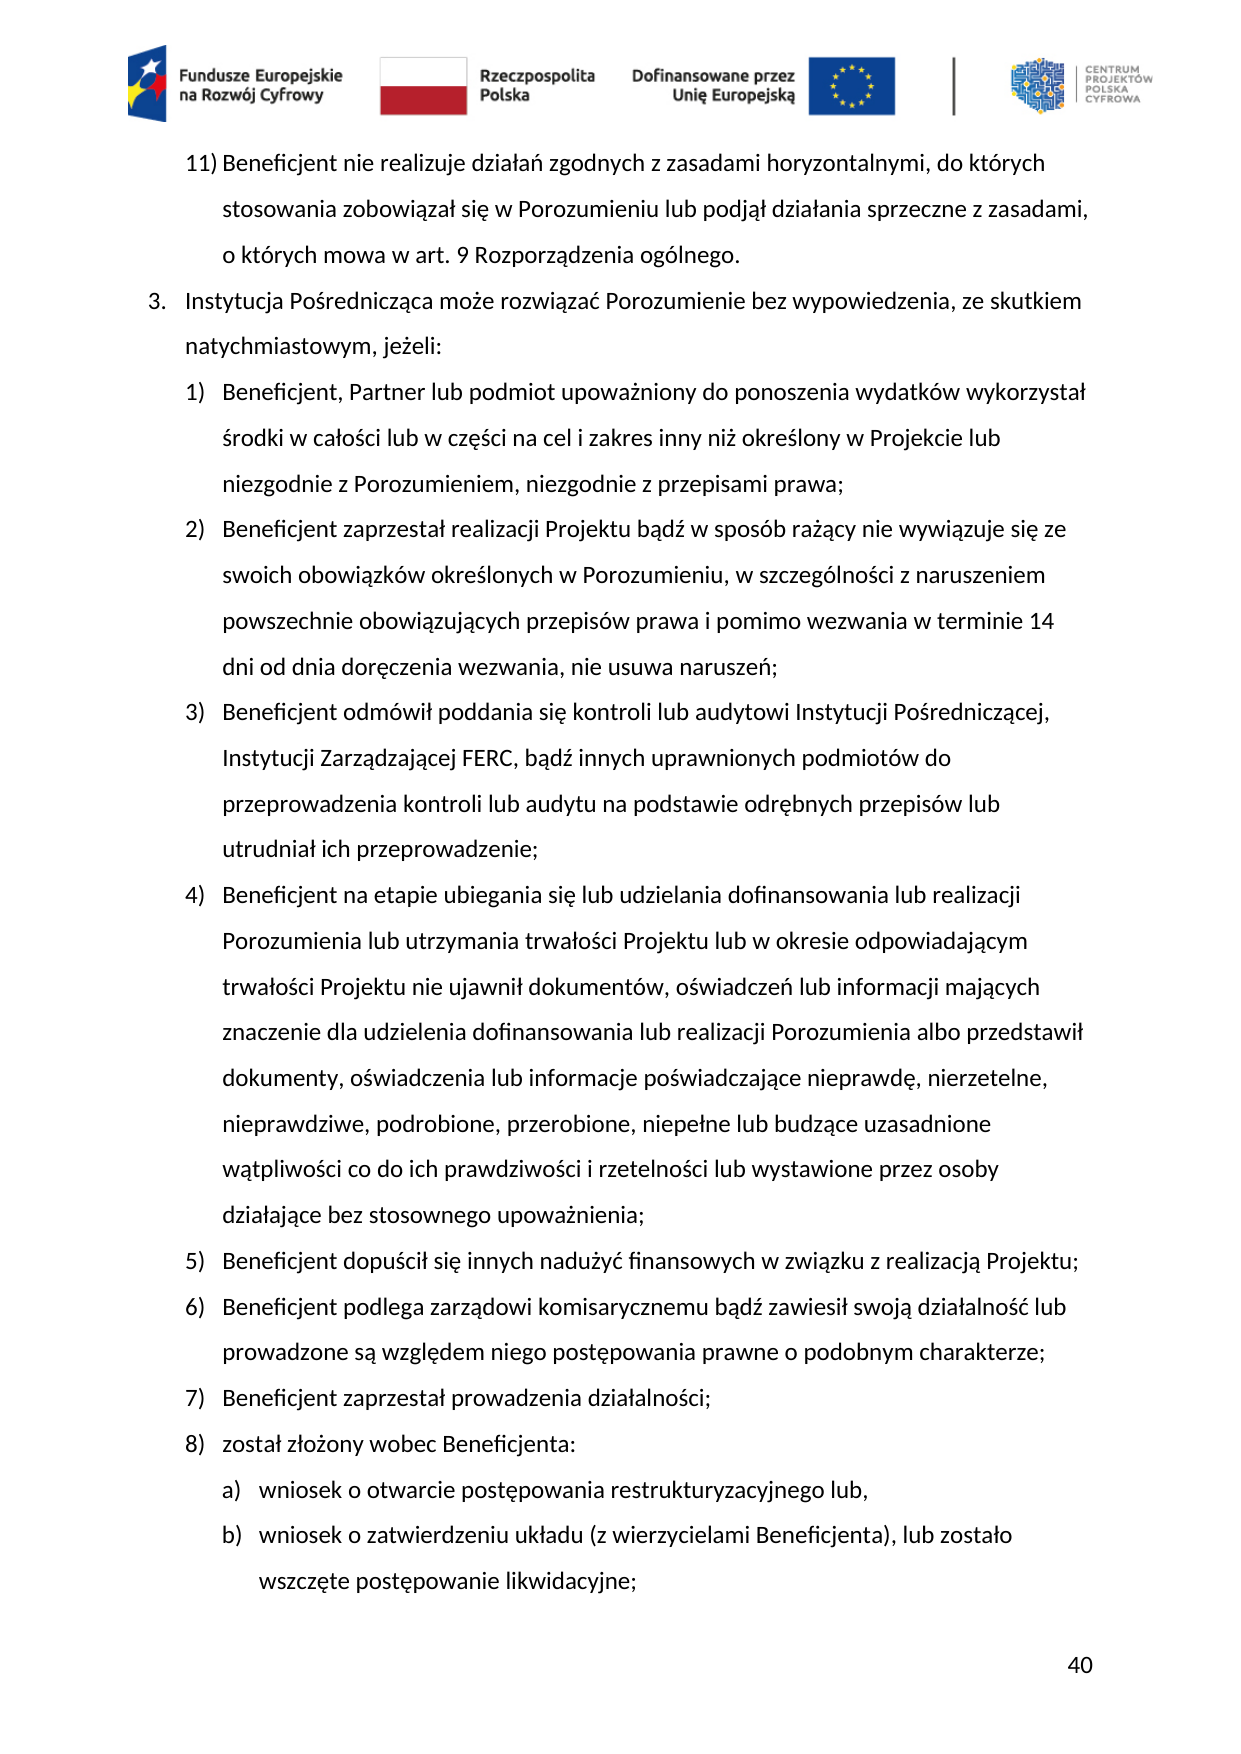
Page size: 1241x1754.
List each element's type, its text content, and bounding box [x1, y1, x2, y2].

picture [128, 45, 1153, 122]
list Beneficjent podlega zarządowi komisarycznemu bądź zawiesił swoją działalność lub prowadzone są względem niego postępowania prawne o podobnym charakterze; [185, 1291, 1093, 1367]
list Beneficjent zaprzestał prowadzenia działalności; [185, 1382, 1093, 1413]
list wniosek o zatwierdzeniu układu (z wierzycielami Beneficjenta), lub zostało wszczęte postępowanie likwidacyjne; [222, 1519, 1093, 1596]
list został złożony wobec Beneficjenta: [185, 1428, 1093, 1458]
list Beneficjent, Partner lub podmiot upoważniony do ponoszenia wydatków wykorzystał środki w całości lub w części na cel i zakres inny niż określony w Projekcie lub niezgodnie z Porozumieniem, niezgodnie z przepisami prawa; [185, 376, 1093, 498]
list Beneficjent zaprzestał realizacji Projektu bądź w sposób rażący nie wywiązuje się ze swoich obowiązków określonych w Porozumieniu, w szczególności z naruszeniem powszechnie obowiązujących przepisów prawa i pomimo wezwania w terminie 14 dni od dnia doręczenia wezwania, nie usuwa naruszeń; [185, 513, 1093, 681]
list Beneficjent nie realizuje działań zgodnych z zasadami horyzontalnymi, do których stosowania zobowiązał się w Porozumieniu lub podjął działania sprzeczne z zasadami, o których mowa w art. 9 Rozporządzenia ogólnego. [185, 148, 1093, 269]
list Beneficjent odmówił poddania się kontroli lub audytowi Instytucji Pośredniczącej, Instytucji Zarządzającej FERC, bądź innych uprawnionych podmiotów do przeprowadzenia kontroli lub audytu na podstawie odrębnych przepisów lub utrudniał ich przeprowadzenie; [185, 696, 1093, 864]
list Beneficjent na etapie ubiegania się lub udzielania dofinansowania lub realizacji Porozumienia lub utrzymania trwałości Projektu lub w okresie odpowiadającym trwałości Projektu nie ujawnił dokumentów, oświadczeń lub informacji mających znaczenie dla udzielenia dofinansowania lub realizacji Porozumienia albo przedstawił dokumenty, oświadczenia lub informacje poświadczające nieprawdę, nierzetelne, nieprawdziwe, podrobione, przerobione, niepełne lub budzące uzasadnione wątpliwości co do ich prawdziwości i rzetelności lub wystawione przez osoby działające bez stosownego upoważnienia; [185, 879, 1093, 1230]
list wniosek o otwarcie postępowania restrukturyzacyjnego lub, [222, 1474, 1093, 1504]
list Beneficjent dopuścił się innych nadużyć finansowych w związku z realizacją Projektu; [185, 1245, 1093, 1276]
list Instytucja Pośrednicząca może rozwiązać Porozumienie bez wypowiedzenia, ze skutkiem natychmiastowym, jeżeli: [148, 285, 1093, 361]
